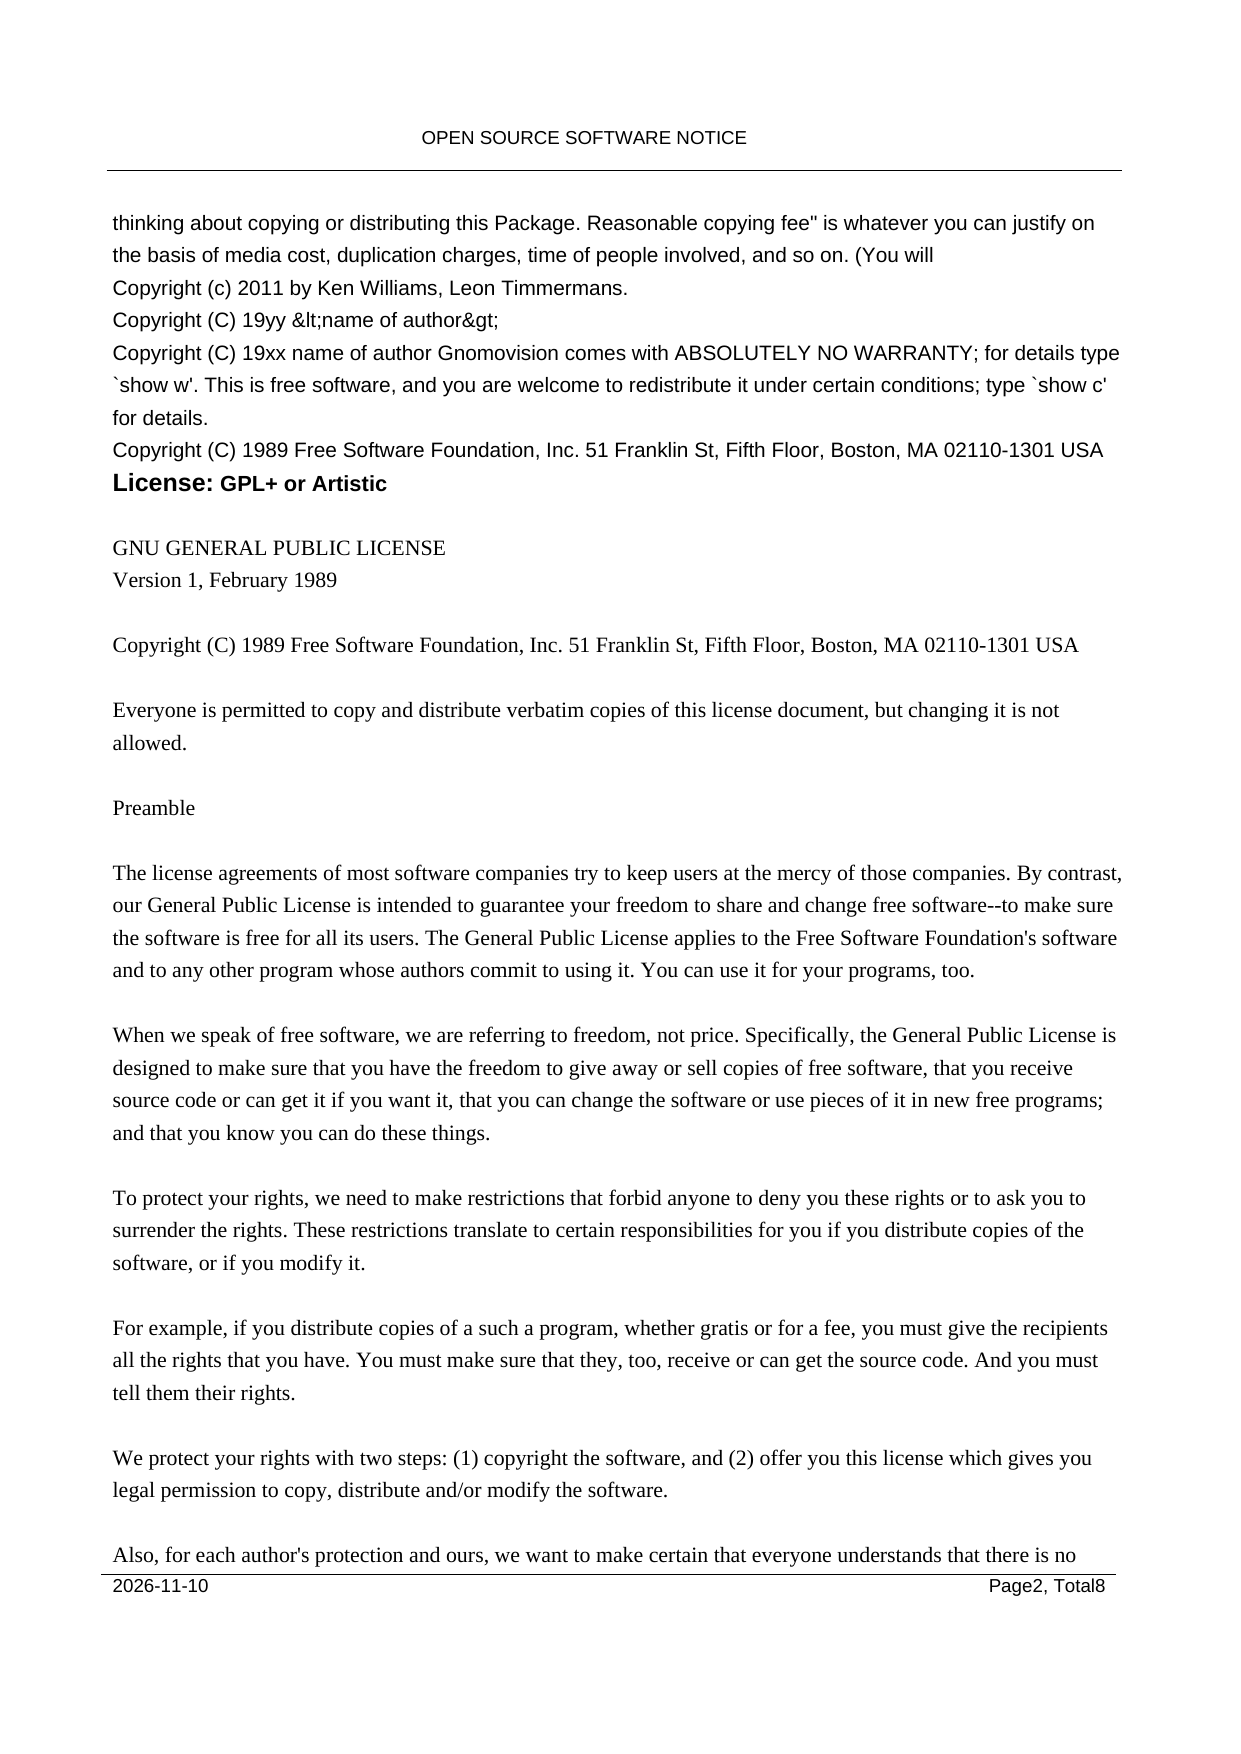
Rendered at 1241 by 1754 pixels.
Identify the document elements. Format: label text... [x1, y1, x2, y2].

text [112, 206, 1128, 271]
text Copyright (C) 19yy &lt;name of author&gt; [112, 304, 1128, 336]
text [112, 466, 1128, 1571]
text Copyright (C) 1989 Free Software Foundation, Inc. 51 Franklin St, Fifth Floor, Boston, MA 02110-1301 USA [112, 434, 1128, 466]
text Copyright (c) 2011 by Ken Williams, Leon Timmermans. [112, 271, 1128, 304]
text Copyright (C) 19xx name of author Gnomovision comes with ABSOLUTELY NO WARRANTY; for details type `show w'. This is free software, and you are welcome to redistribute it under certain conditions; type `show c' for details. [112, 336, 1128, 434]
